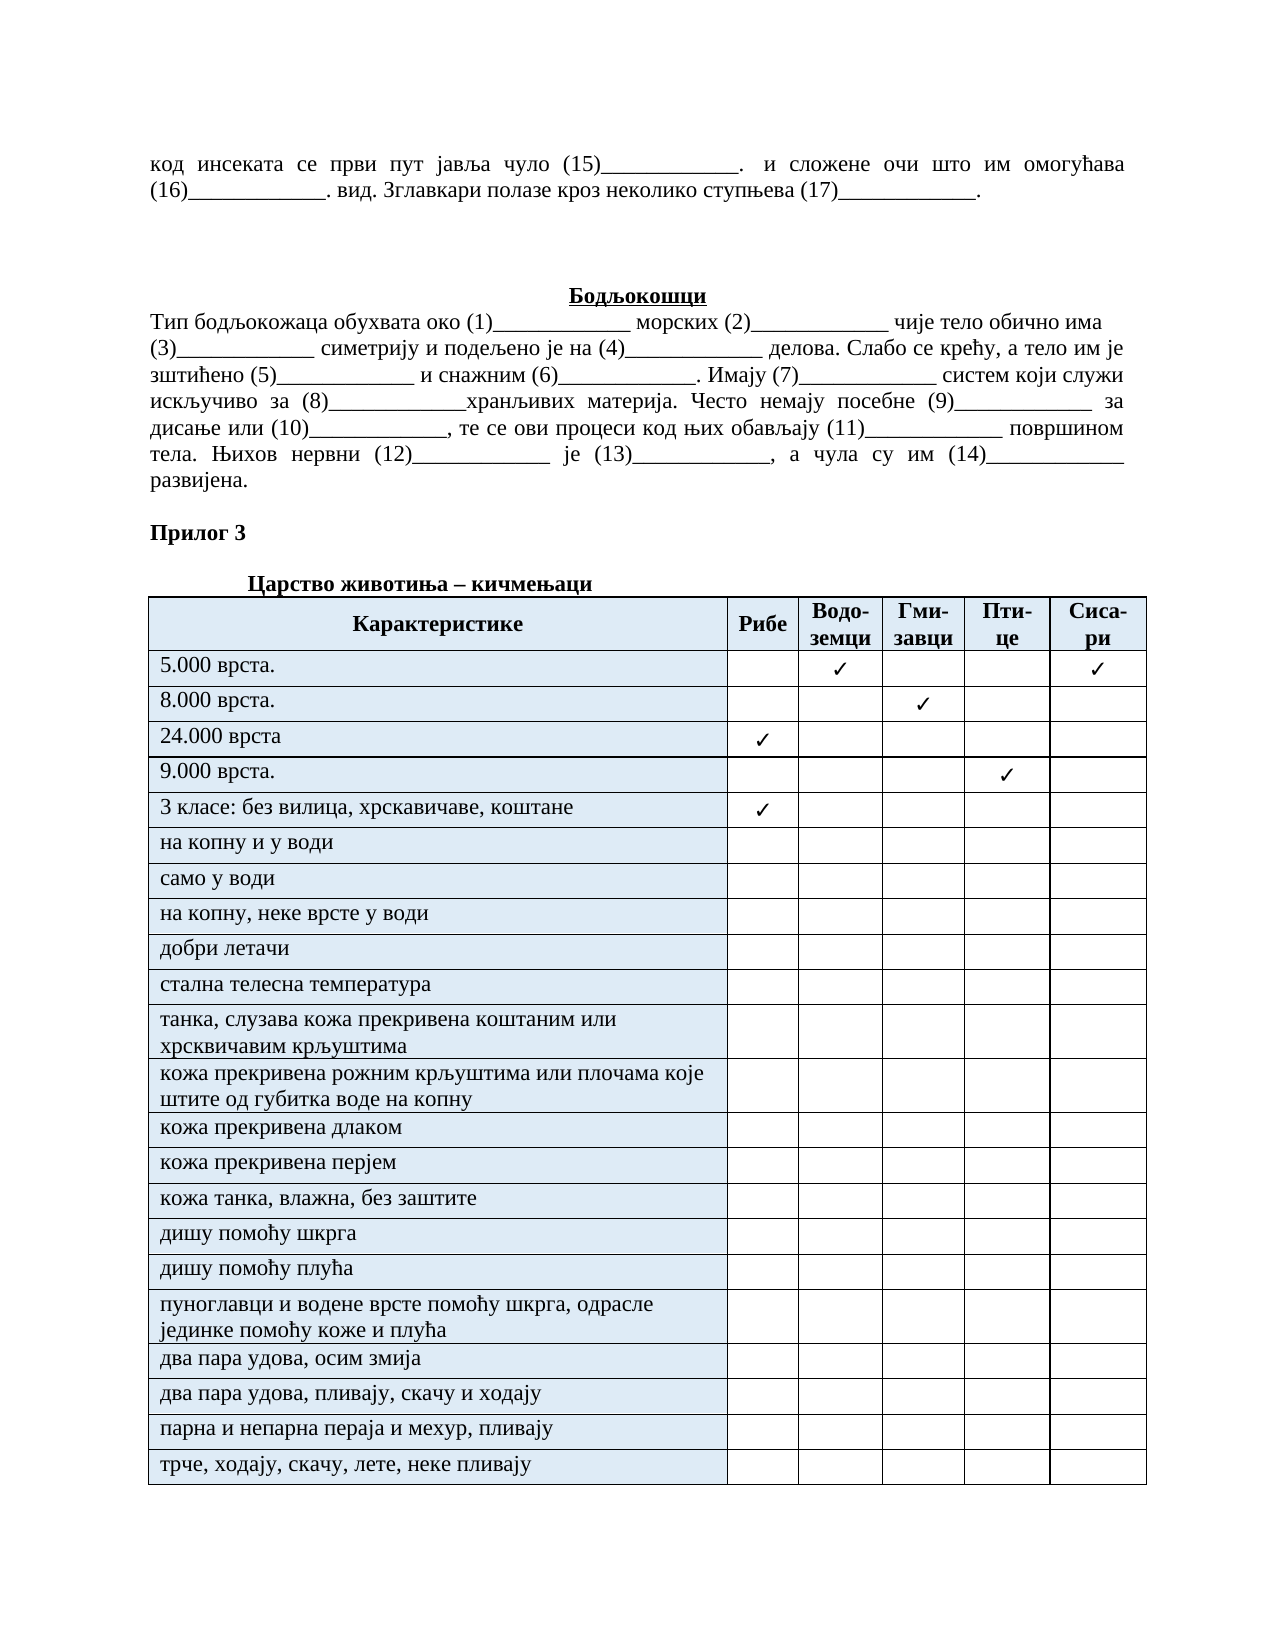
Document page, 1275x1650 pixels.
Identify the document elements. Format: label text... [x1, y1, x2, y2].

table_cell [965, 935, 1049, 969]
table_cell [728, 758, 798, 792]
table_header Гми- завци [883, 598, 964, 650]
table_cell [799, 1005, 882, 1058]
table_cell два пара удова, пливају, скачу и ходају [149, 1379, 727, 1413]
table_cell ✓ [883, 687, 964, 721]
table_cell [1051, 1184, 1146, 1218]
table_cell [965, 1255, 1049, 1289]
table_cell [1051, 828, 1146, 863]
table_cell [1051, 970, 1146, 1004]
table_cell [883, 1005, 964, 1058]
table_cell [799, 1059, 882, 1112]
table_cell [799, 828, 882, 863]
table_cell [1051, 1415, 1146, 1449]
table_cell [1051, 758, 1146, 792]
table_header Водо- земци [799, 598, 882, 650]
table_cell само у води [149, 864, 727, 898]
table_cell [965, 722, 1049, 756]
table_cell [883, 1255, 964, 1289]
table_cell [883, 1219, 964, 1253]
table_cell [965, 1450, 1049, 1484]
table_cell [965, 1059, 1049, 1112]
table_cell [965, 1415, 1049, 1449]
table_cell [728, 651, 798, 686]
table_cell [799, 1255, 882, 1289]
table_cell [799, 722, 882, 756]
table_cell [883, 722, 964, 756]
table_cell [728, 864, 798, 898]
table_cell [728, 899, 798, 933]
table_header Рибе [728, 598, 798, 650]
table_cell дишу помоћу плућа [149, 1255, 727, 1289]
table_cell ✓ [965, 758, 1049, 792]
table_cell [728, 1450, 798, 1484]
table_cell [965, 864, 1049, 898]
table_cell на копну, неке врсте у води [149, 899, 727, 933]
table_cell [883, 1415, 964, 1449]
table_cell [965, 1148, 1049, 1183]
table_cell [799, 1415, 882, 1449]
table_cell [1051, 1255, 1146, 1289]
table_cell кожа прекривена перјем [149, 1148, 727, 1183]
table_cell [728, 1005, 798, 1058]
table_header Карактеристике [149, 598, 727, 650]
table_cell [883, 828, 964, 863]
table_cell [965, 687, 1049, 721]
table_cell трче, ходају, скачу, лете, неке пливају [149, 1450, 727, 1484]
table_header Сиса-ри [1051, 598, 1146, 650]
table_cell стална телесна температура [149, 970, 727, 1004]
table_cell дишу помоћу шкрга [149, 1219, 727, 1253]
table_cell [1051, 864, 1146, 898]
table_cell кожа прекривена рожним крљуштима или плочама које штите од губитка воде на копну [149, 1059, 727, 1112]
table_cell [1051, 935, 1146, 969]
table_cell [799, 1290, 882, 1343]
table_cell парна и непарна пераја и мехур, пливају [149, 1415, 727, 1449]
table_cell [1051, 687, 1146, 721]
table_cell [728, 687, 798, 721]
table_cell [883, 935, 964, 969]
table_cell 5.000 врста. [149, 651, 727, 686]
table_cell [965, 793, 1049, 827]
table_cell [799, 864, 882, 898]
table_cell [799, 758, 882, 792]
table_cell [1051, 793, 1146, 827]
table_cell ✓ [728, 722, 798, 756]
table_cell [883, 1148, 964, 1183]
table_cell [728, 1344, 798, 1378]
table_cell [728, 1255, 798, 1289]
table_cell [965, 1344, 1049, 1378]
table_cell кожа танка, влажна, без заштите [149, 1184, 727, 1218]
table_cell пуноглавци и водене врсте помоћу шкрга, одрасле јединке помоћу коже и плућа [149, 1290, 727, 1343]
table_cell [965, 1113, 1049, 1147]
table_cell [965, 970, 1049, 1004]
table_cell ✓ [1051, 651, 1146, 686]
table_cell [883, 864, 964, 898]
table_cell [799, 1344, 882, 1378]
table_cell [965, 828, 1049, 863]
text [150, 150, 1125, 203]
table_cell [1051, 1379, 1146, 1413]
table_cell [1051, 899, 1146, 933]
table_cell ✓ [728, 793, 798, 827]
table_cell добри летачи [149, 935, 727, 969]
table_cell кожа прекривена длаком [149, 1113, 727, 1147]
table_cell [1051, 1219, 1146, 1253]
text Царство животиња – кичмењаци [150, 570, 1125, 596]
table_cell [883, 1059, 964, 1112]
table_cell [799, 1148, 882, 1183]
table_cell ✓ [799, 651, 882, 686]
table_cell танка, слузава кожа прекривена коштаним или хрсквичавим крљуштима [149, 1005, 727, 1058]
table_cell [883, 970, 964, 1004]
table_cell [799, 899, 882, 933]
text (3)____________ симетрију и подељено је на (4)____________ делова. Слабо се крећу, а тело им је зштићено (5)____________ и снажним (6)____________. Имају (7)____________ систем који служи искључиво за (8)____________хранљивих материја. Често немају посебне (9)____________ за дисање или (10)____________, те се ови процеси код њих обављају (11)____________ површином тела. Њихов нервни (12)____________ је (13)____________, а чула су им (14)____________ развијена. [150, 334, 1125, 493]
table_cell [883, 1113, 964, 1147]
table_cell [799, 1184, 882, 1218]
table_cell [883, 1290, 964, 1343]
table_cell [799, 1450, 882, 1484]
table_cell [965, 1005, 1049, 1058]
table_cell [883, 1344, 964, 1378]
table_cell [799, 793, 882, 827]
table_cell [965, 899, 1049, 933]
table_cell [728, 1113, 798, 1147]
table_cell [883, 793, 964, 827]
table_cell [1051, 1113, 1146, 1147]
table_header Пти-це [965, 598, 1049, 650]
table_cell [728, 970, 798, 1004]
table_cell [965, 651, 1049, 686]
table_cell [965, 1219, 1049, 1253]
table_cell [883, 1379, 964, 1413]
table_cell [728, 1148, 798, 1183]
text Бодљокошци [150, 282, 1125, 308]
table_cell [728, 935, 798, 969]
table_cell [728, 1415, 798, 1449]
table_cell 3 класе: без вилица, хрскавичаве, коштане [149, 793, 727, 827]
table_cell [1051, 1344, 1146, 1378]
table_cell на копну и у води [149, 828, 727, 863]
table_cell [728, 1219, 798, 1253]
table_cell [965, 1184, 1049, 1218]
table_cell [728, 1059, 798, 1112]
table_cell 24.000 врста [149, 722, 727, 756]
table_cell [883, 758, 964, 792]
table_cell [883, 651, 964, 686]
table_cell [1051, 1290, 1146, 1343]
table_cell [728, 1290, 798, 1343]
table_cell [1051, 1450, 1146, 1484]
text Прилог 3 [150, 519, 1125, 545]
table_cell 8.000 врста. [149, 687, 727, 721]
table_cell [728, 1184, 798, 1218]
table_cell два пара удова, осим змија [149, 1344, 727, 1378]
table_cell [883, 899, 964, 933]
table_cell [965, 1290, 1049, 1343]
table_cell [799, 1113, 882, 1147]
table_cell [883, 1450, 964, 1484]
table_cell [799, 1379, 882, 1413]
table_cell [799, 935, 882, 969]
table_cell [728, 1379, 798, 1413]
table_cell [1051, 1005, 1146, 1058]
table_cell [1051, 1148, 1146, 1183]
table_cell 9.000 врста. [149, 758, 727, 792]
table_cell [799, 687, 882, 721]
table_cell [799, 1219, 882, 1253]
table_cell [1051, 722, 1146, 756]
table_cell [1051, 1059, 1146, 1112]
table_cell [799, 970, 882, 1004]
text Тип бодљокожаца обухвата око (1)____________ морских (2)____________ чије тело обично има [150, 308, 1125, 334]
table_cell [883, 1184, 964, 1218]
table_cell [728, 828, 798, 863]
table_cell [965, 1379, 1049, 1413]
